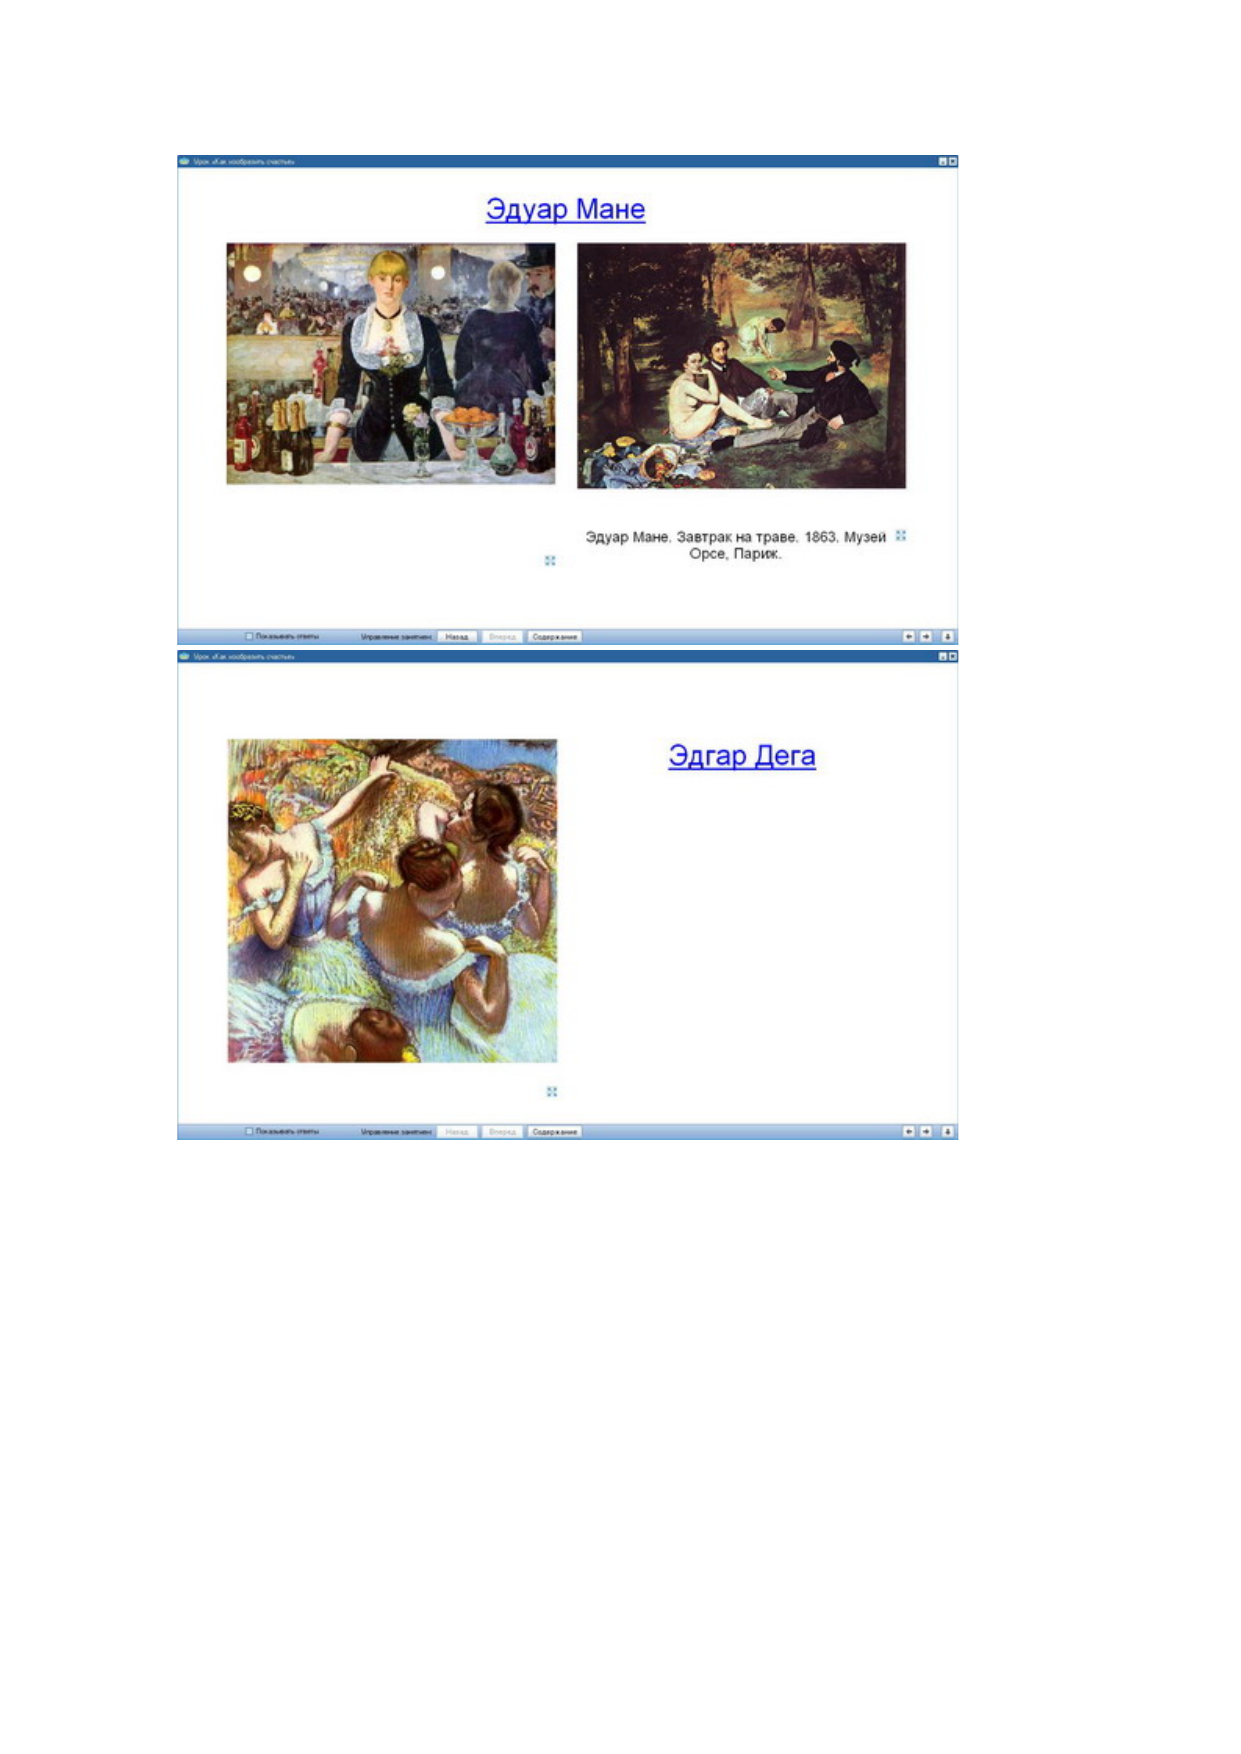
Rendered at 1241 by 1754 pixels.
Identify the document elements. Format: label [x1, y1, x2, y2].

picture [177, 650, 959, 1140]
picture [177, 155, 959, 645]
